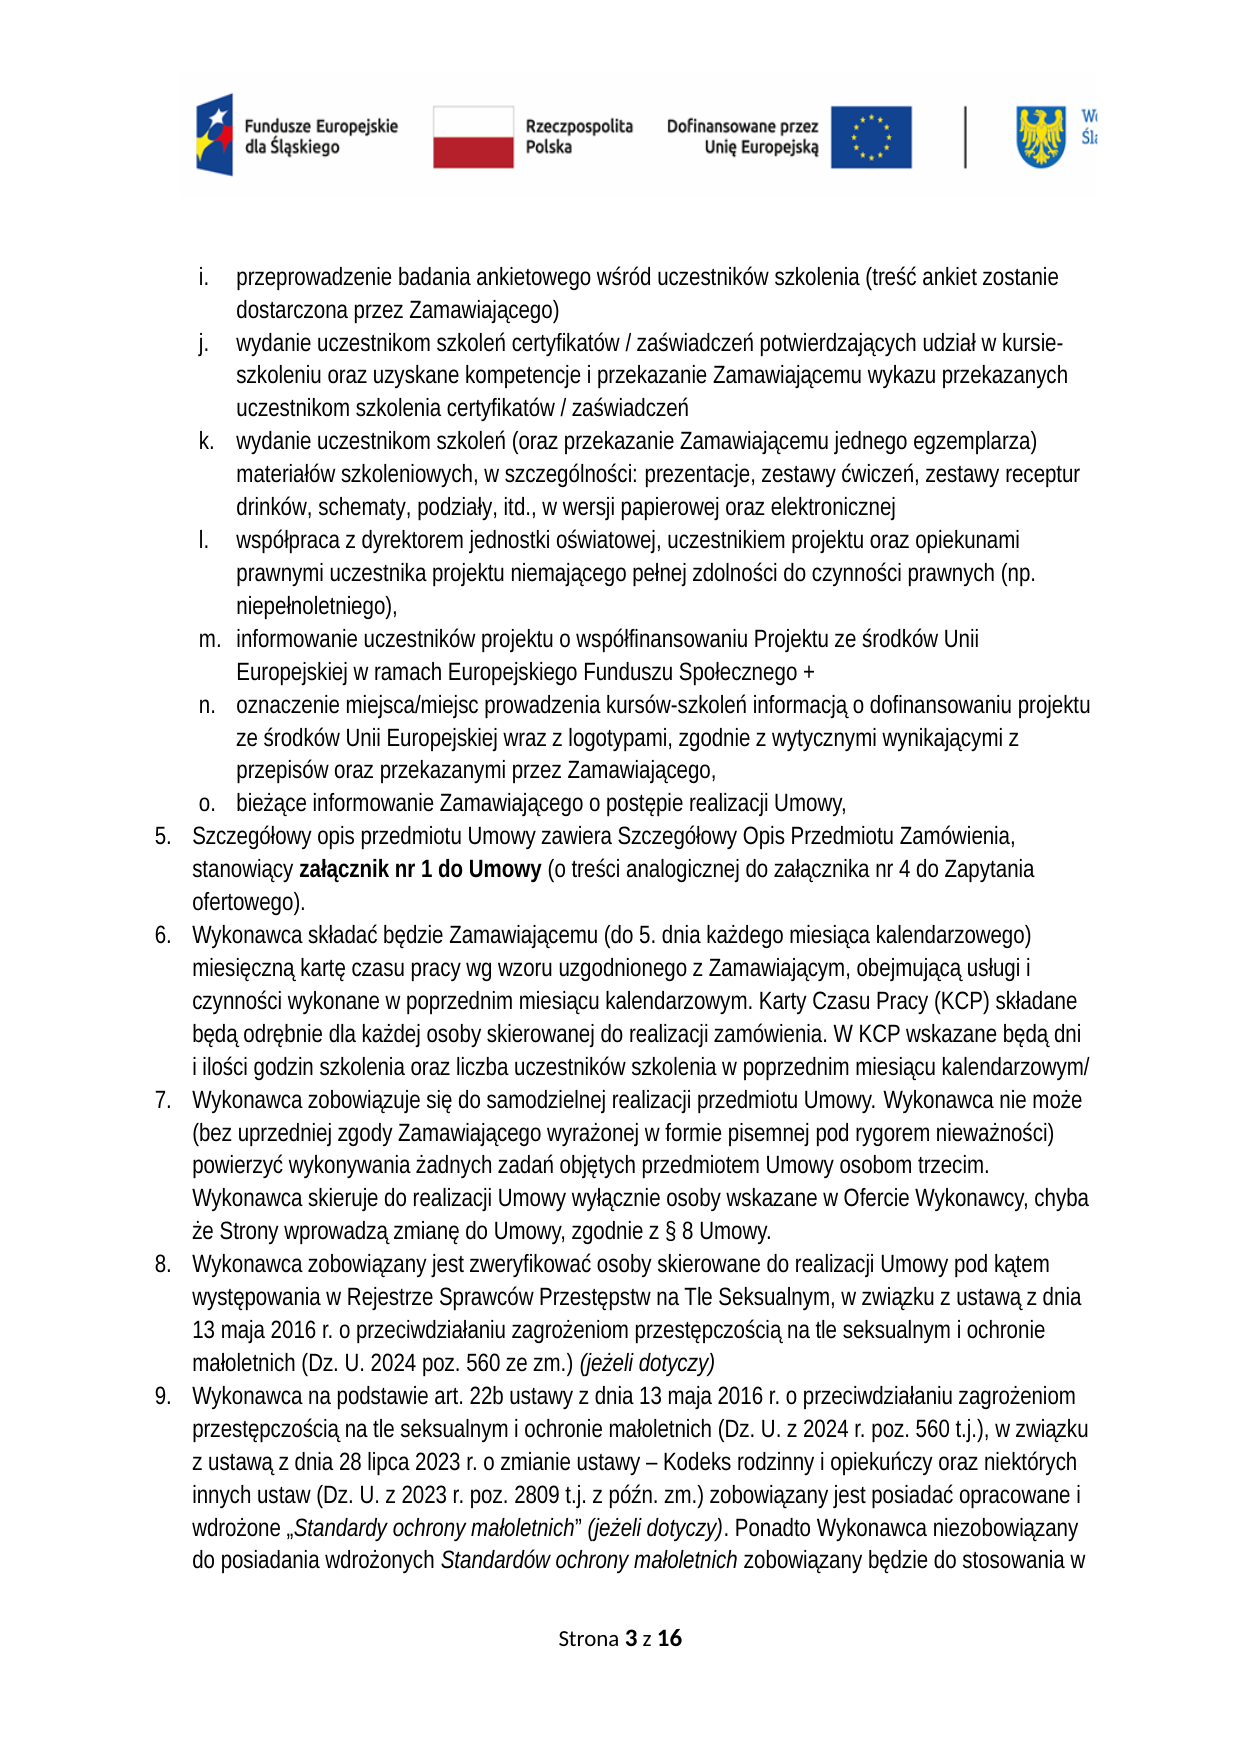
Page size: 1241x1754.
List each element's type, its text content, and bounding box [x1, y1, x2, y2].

list wydanie uczestnikom szkoleń certyfikatów / zaświadczeń potwierdzających udział w kursie-szkoleniu oraz uzyskane kompetencje i przekazanie Zamawiającemu wykazu przekazanych uczestnikom szkolenia certyfikatów / zaświadczeń [199, 328, 1093, 422]
list wydanie uczestnikom szkoleń (oraz przekazanie Zamawiającemu jednego egzemplarza) materiałów szkoleniowych, w szczególności: prezentacje, zestawy ćwiczeń, zestawy receptur drinków, schematy, podziały, itd., w wersji papierowej oraz elektronicznej [199, 426, 1093, 521]
list oznaczenie miejsca/miejsc prowadzenia kursów-szkoleń informacją o dofinansowaniu projektu ze środków Unii Europejskiej wraz z logotypami, zgodnie z wytycznymi wynikającymi z przepisów oraz przekazanymi przez Zamawiającego, [199, 690, 1093, 784]
list współpraca z dyrektorem jednostki oświatowej, uczestnikiem projektu oraz opiekunami prawnymi uczestnika projektu niemającego pełnej zdolności do czynności prawnych (np. niepełnoletniego), [199, 525, 1093, 619]
list informowanie uczestników projektu o współfinansowaniu Projektu ze środków Unii Europejskiej w ramach Europejskiego Funduszu Społecznego + [199, 624, 1093, 685]
list Wykonawca zobowiązuje się do samodzielnej realizacji przedmiotu Umowy. Wykonawca nie może (bez uprzedniej zgody Zamawiającego wyrażonej w formie pisemnej pod rygorem nieważności) powierzyć wykonywania żadnych zadań objętych przedmiotem Umowy osobom trzecim. Wykonawca skieruje do realizacji Umowy wyłącznie osoby wskazane w Ofercie Wykonawcy, chyba że Strony wprowadzą zmianę do Umowy, zgodnie z § 8 Umowy. [154, 1085, 1093, 1245]
list bieżące informowanie Zamawiającego o postępie realizacji Umowy, [199, 788, 1093, 817]
list Wykonawca zobowiązany jest zweryfikować osoby skierowane do realizacji Umowy pod kątem występowania w Rejestrze Sprawców Przestępstw na Tle Seksualnym, w związku z ustawą z dnia 13 maja 2016 r. o przeciwdziałaniu zagrożeniom przestępczością na tle seksualnym i ochronie małoletnich (Dz. U. 2024 poz. 560 ze zm.) (jeżeli dotyczy) [154, 1249, 1093, 1377]
list Wykonawca składać będzie Zamawiającemu (do 5. dnia każdego miesiąca kalendarzowego) miesięczną kartę czasu pracy wg wzoru uzgodnionego z Zamawiającym, obejmującą usługi i czynności wykonane w poprzednim miesiącu kalendarzowym. Karty Czasu Pracy (KCP) składane będą odrębnie dla każdej osoby skierowanej do realizacji zamówienia. W KCP wskazane będą dni i ilości godzin szkolenia oraz liczba uczestników szkolenia w poprzednim miesiącu kalendarzowym/ [154, 920, 1093, 1080]
list przeprowadzenie badania ankietowego wśród uczestników szkolenia (treść ankiet zostanie dostarczona przez Zamawiającego) [199, 262, 1093, 323]
picture [179, 73, 1098, 197]
list Szczegółowy opis przedmiotu Umowy zawiera Szczegółowy Opis Przedmiotu Zamówienia, stanowiący załącznik nr 1 do Umowy (o treści analogicznej do załącznika nr 4 do Zapytania ofertowego). [154, 821, 1093, 916]
